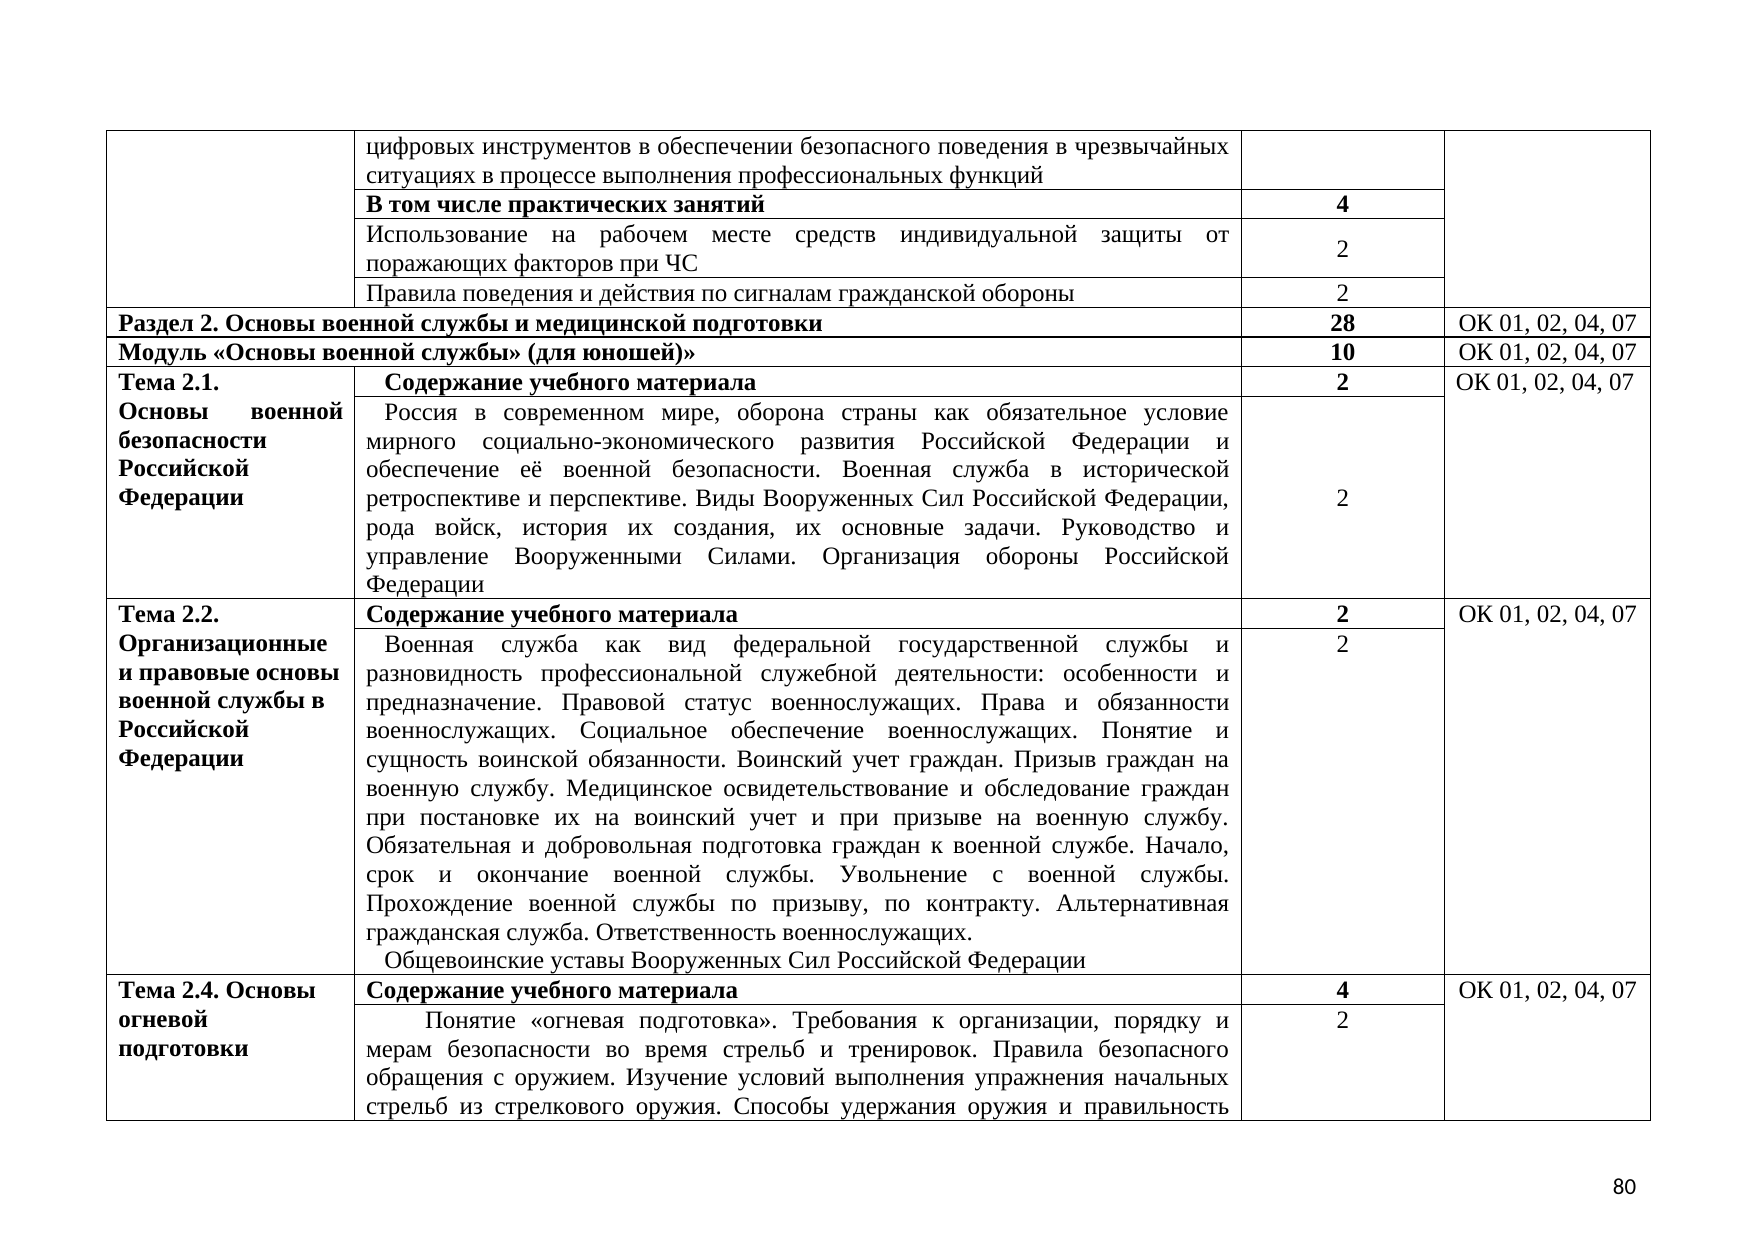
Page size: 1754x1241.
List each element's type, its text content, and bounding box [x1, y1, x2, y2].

table_cell ОК 01, 02, 04, 07 [1445, 338, 1650, 366]
table_cell Тема 2.4. Основы огневой подготовки [107, 975, 354, 1120]
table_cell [355, 131, 1241, 188]
table_cell Содержание учебного материала [355, 367, 1241, 396]
table_cell Содержание учебного материала [355, 599, 1241, 628]
table_cell 2 [1242, 599, 1444, 628]
table_cell Тема 2.2. Организационные и правовые основы военной службы в Российской Федерации [107, 599, 354, 974]
table_cell Тема 2.1. Основы военной безопасности Российской Федерации [107, 367, 354, 598]
table_cell 2 [1242, 367, 1444, 396]
table_cell Россия в современном мире, оборона страны как обязательное условие мирного социально-экономического развития Российской Федерации и обеспечение её военной безопасности. Военная служба в исторической ретроспективе и перспективе. Виды Вооруженных Сил Российской Федерации, рода войск, история их создания, их основные задачи. Руководство и управление Вооруженными Силами. Организация обороны Российской Федерации [355, 397, 1241, 598]
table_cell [355, 1005, 1241, 1120]
table_cell Раздел 2. Основы военной службы и медицинской подготовки [107, 308, 1241, 336]
table_cell ОК 01, 02, 04, 07 [1445, 308, 1650, 336]
table_cell 2 [1242, 629, 1444, 974]
table_cell ОК 01, 02, 04, 07 [1445, 367, 1650, 598]
table_cell Военная служба как вид федеральной государственной службы и разновидность профессиональной служебной деятельности: особенности и предназначение. Правовой статус военнослужащих. Права и обязанности военнослужащих. Социальное обеспечение военнослужащих. Понятие и сущность воинской обязанности. Воинский учет граждан. Призыв граждан на военную службу. Медицинское освидетельствование и обследование граждан при постановке их на воинский учет и при призыве на военную службу. Обязательная и добровольная подготовка граждан к военной службе. Начало, срок и окончание военной службы. Увольнение с военной службы. Прохождение военной службы по призыву, по контракту. Альтернативная гражданская служба. Ответственность военнослужащих. Общевоинские уставы Вооруженных Сил Российской Федерации [355, 629, 1241, 974]
table_cell 2 [1242, 219, 1444, 277]
table_cell 2 [1242, 1005, 1444, 1120]
table_cell 2 [1242, 397, 1444, 598]
table_cell Модуль «Основы военной службы» (для юношей)» [107, 338, 1241, 366]
table_cell Использование на рабочем месте средств индивидуальной защиты от поражающих факторов при ЧС [355, 219, 1241, 277]
table_cell 4 [1242, 975, 1444, 1004]
table_cell 2 [1242, 278, 1444, 307]
table_cell 10 [1242, 338, 1444, 366]
table_cell 4 [1242, 190, 1444, 218]
table_cell Содержание учебного материала [355, 975, 1241, 1004]
table_cell 28 [1242, 308, 1444, 336]
table_cell 2 [1242, 131, 1444, 188]
table_cell Правила поведения и действия по сигналам гражданской обороны [355, 278, 1241, 307]
table_cell ОК 01, 02, 04, 07 [1445, 975, 1650, 1120]
table_cell ОК 01, 02, 04, 07 [1445, 599, 1650, 974]
table_cell В том числе практических занятий [355, 190, 1241, 218]
